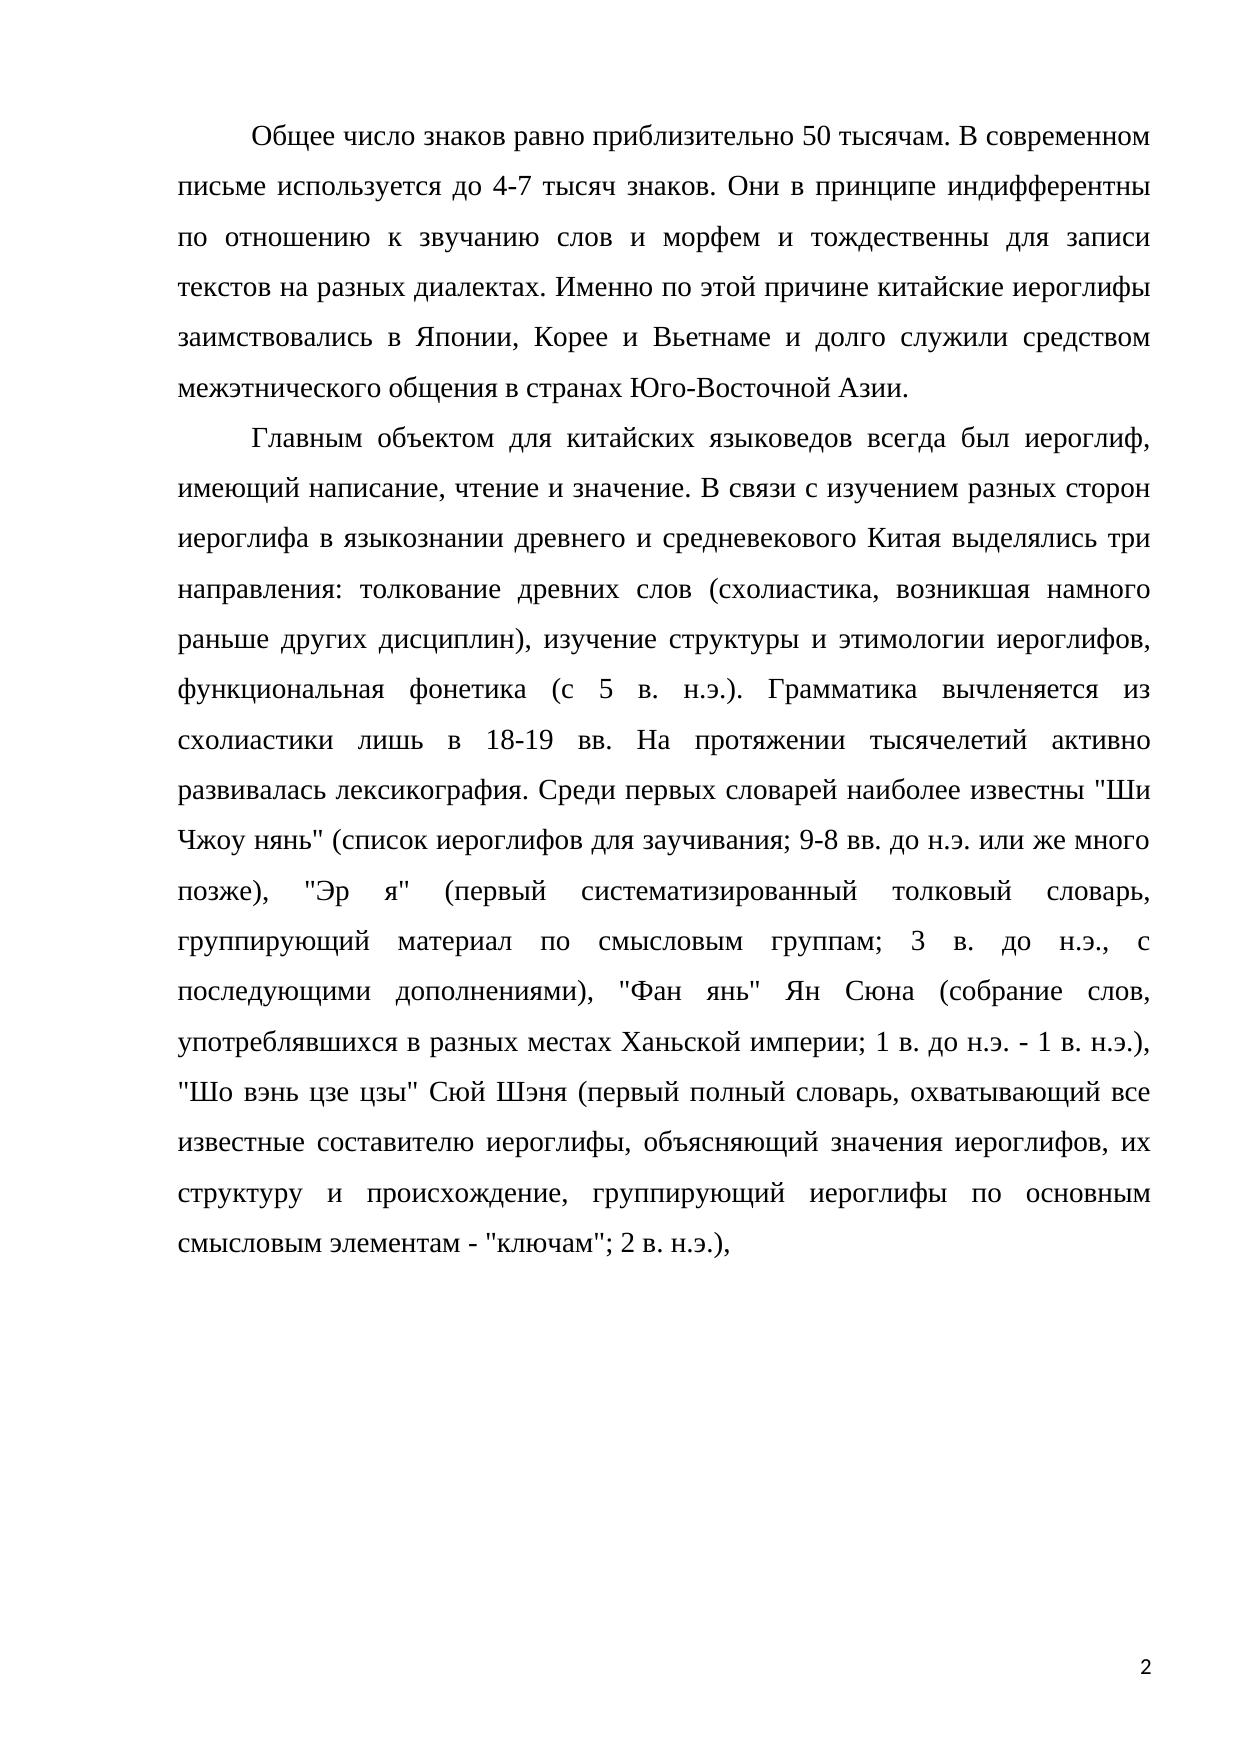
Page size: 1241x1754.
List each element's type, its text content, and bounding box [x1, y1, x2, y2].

text Главным объектом для китайских языковедов всегда был иероглиф, имеющий написание, чтение и значение. В связи с изучением разных сторон иероглифа в языкознании древнего и средневекового Китая выделялись три направления: толкование древних слов (схолиастика, возникшая намного раньше других дисциплин), изучение структуры и этимологии иероглифов, функциональная фонетика (с 5 в. н.э.). Грамматика вычленяется из схолиастики лишь в 18-19 вв. На протяжении тысячелетий активно развивалась лексикография. Среди первых словарей наиболее известны "Ши Чжоу нянь" (список иероглифов для заучивания; 9-8 вв. до н.э. или же много позже), "Эр я" (первый систематизированный толковый словарь, группирующий материал по смысловым группам; 3 в. до н.э., с последующими дополнениями), "Фан янь" Ян Сюна (собрание слов, употреблявшихся в разных местах Ханьской империи; 1 в. до н.э. - 1 в. н.э.), "Шо вэнь цзе цзы" Сюй Шэня (первый полный словарь, охватывающий все известные составителю иероглифы, объясняющий значения иероглифов, их структуру и происхождение, группирующий иероглифы по основным смысловым элементам - "ключам"; 2 в. н.э.), [177, 420, 1152, 1258]
text Общее число знаков равно приблизительно 50 тысячам. В современном письме используется до 4-7 тысяч знаков. Они в принципе индифферентны по отношению к звучанию слов и морфем и тождественны для записи текстов на разных диалектах. Именно по этой причине китайские иероглифы заимствовались в Японии, Корее и Вьетнаме и долго служили средством межэтнического общения в странах Юго-Восточной Азии. [177, 118, 1152, 403]
